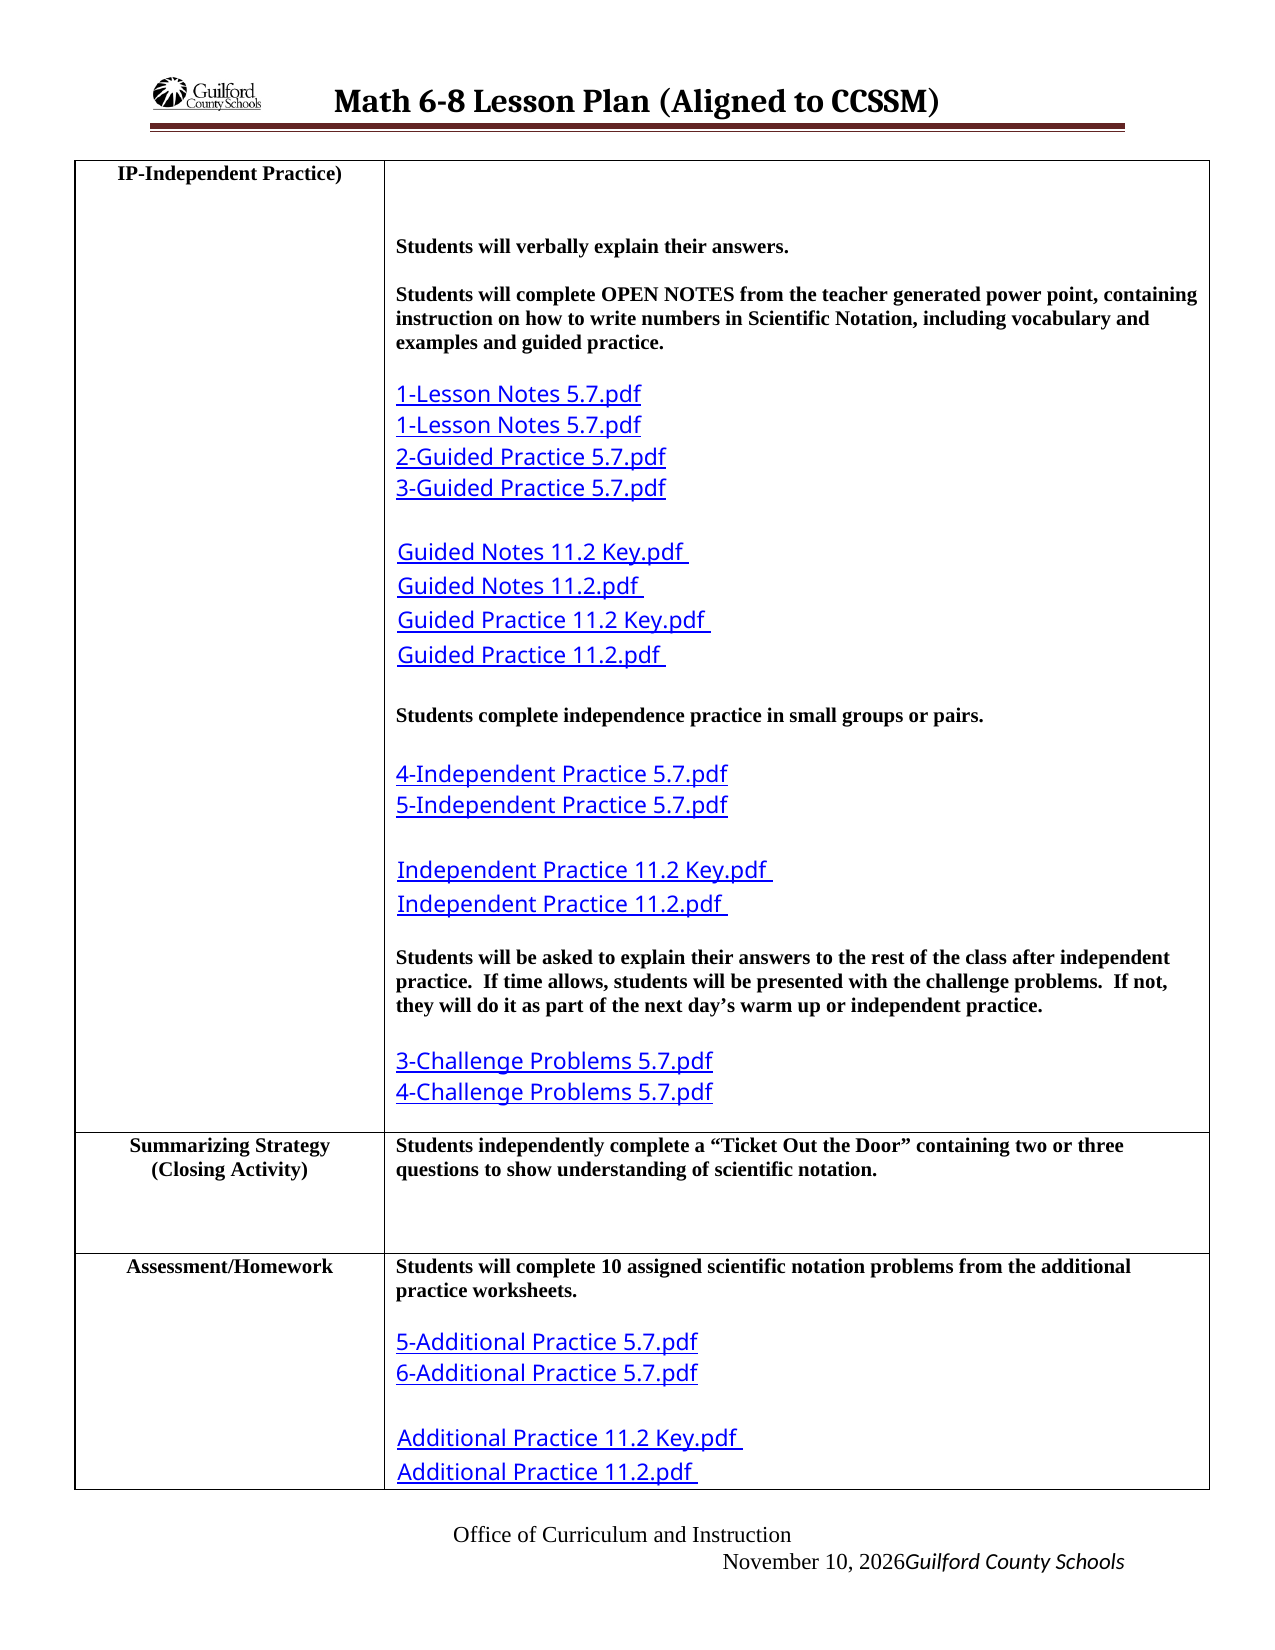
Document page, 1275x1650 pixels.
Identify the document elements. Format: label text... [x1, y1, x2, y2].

table_cell Students independently complete a “Ticket Out the Door” containing two or three questions to show understanding of scientific notation. [385, 1133, 1209, 1253]
picture [150, 75, 263, 113]
table_cell Summarizing Strategy (Closing Activity) [76, 1133, 384, 1253]
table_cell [76, 161, 384, 1132]
table_cell Assessment/Homework [76, 1254, 384, 1489]
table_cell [385, 161, 1209, 1132]
table_cell Students will complete 10 assigned scientific notation problems from the additional practice worksheets. 5-Additional Practice 5.7.pdf 6-Additional Practice 5.7.pdf [385, 1254, 1209, 1489]
